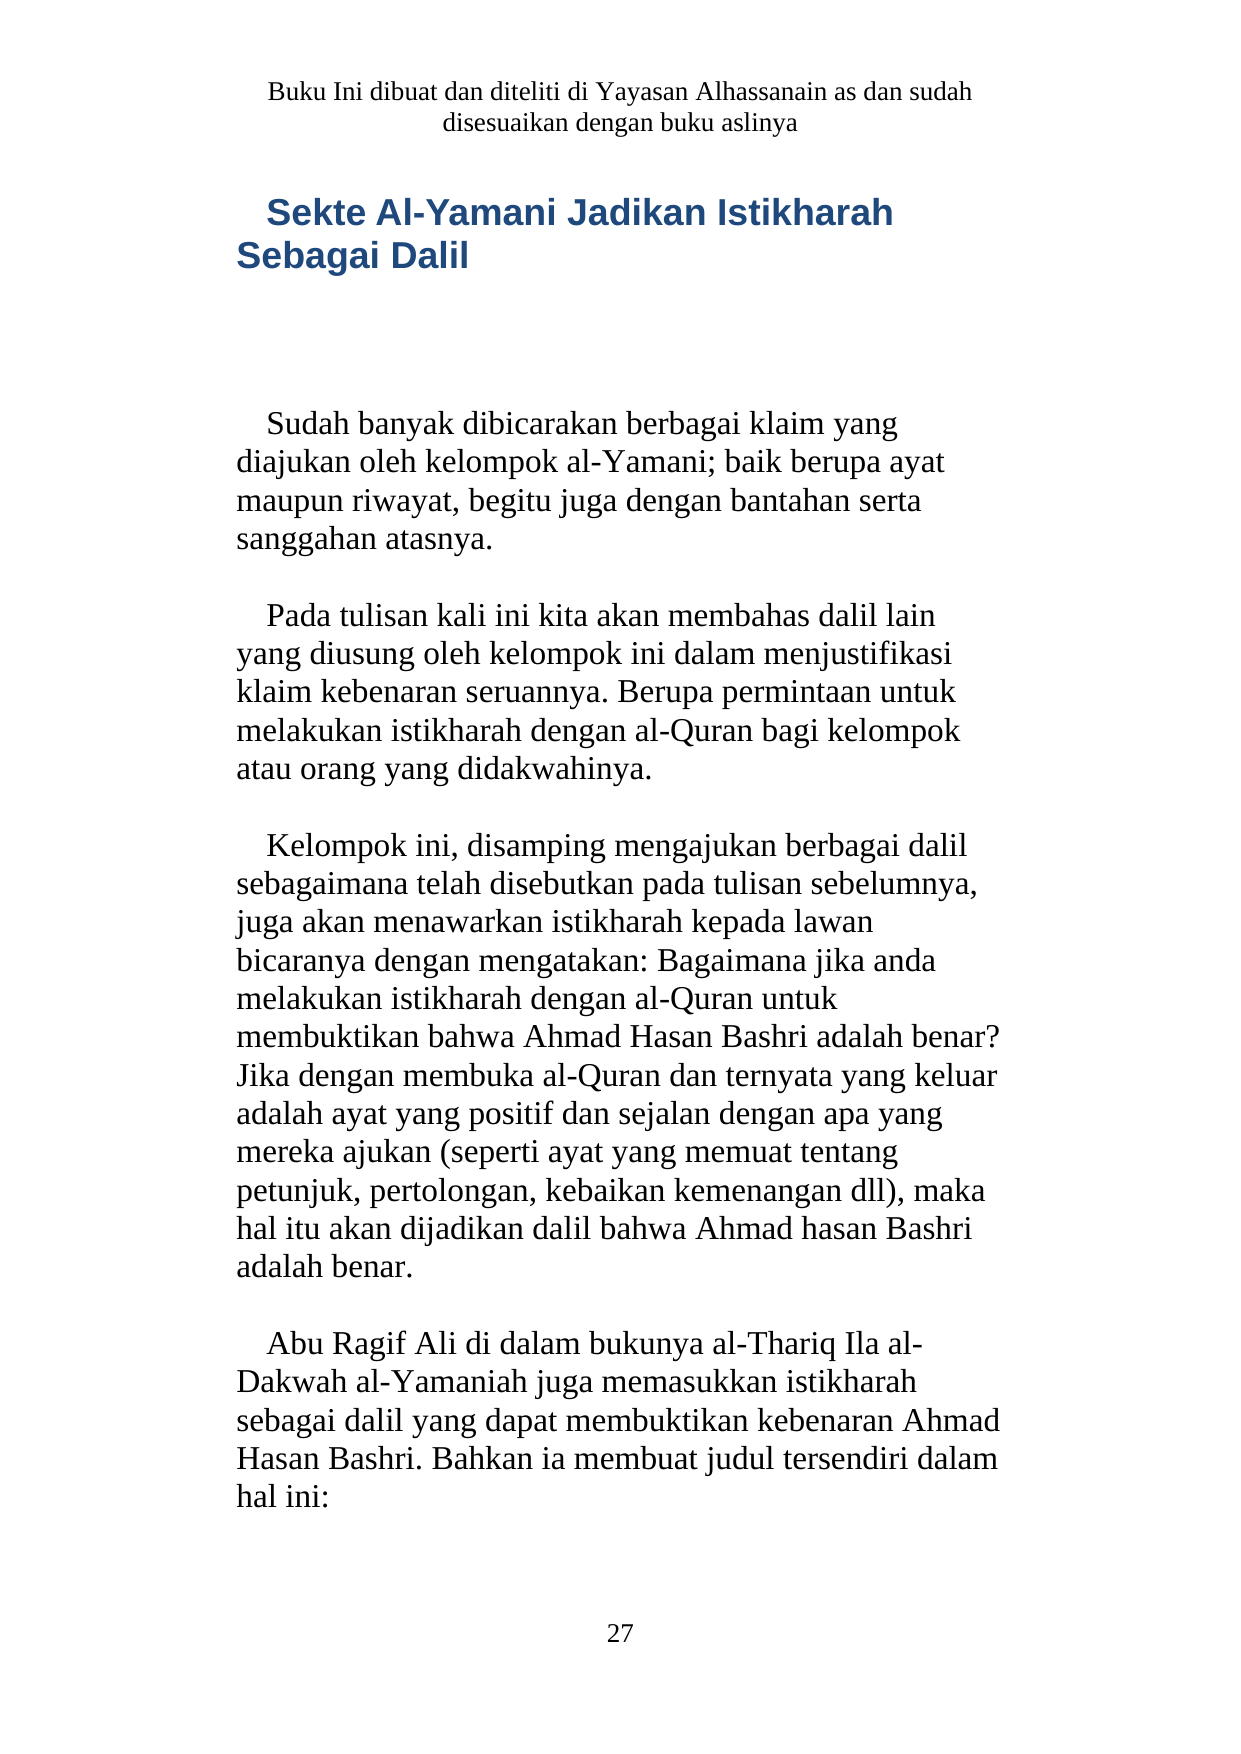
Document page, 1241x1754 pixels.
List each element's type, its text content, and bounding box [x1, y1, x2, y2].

text Abu Ragif Ali di dalam bukunya al-Thariq Ila al-Dakwah al-Yamaniah juga memasukkan istikharah sebagai dalil yang dapat membuktikan kebenaran Ahmad Hasan Bashri. Bahkan ia membuat judul tersendiri dalam hal ini: [236, 1323, 1004, 1515]
text Pada tulisan kali ini kita akan membahas dalil lain yang diusung oleh kelompok ini dalam menjustifikasi klaim kebenaran seruannya. Berupa permintaan untuk melakukan istikharah dengan al-Quran bagi kelompok atau orang yang didakwahinya. [236, 595, 1004, 787]
subtitle Sekte Al-Yamani Jadikan Istikharah Sebagai Dalil [236, 190, 1004, 276]
text Kelompok ini, disamping mengajukan berbagai dalil sebagaimana telah disebutkan pada tulisan sebelumnya, juga akan menawarkan istikharah kepada lawan bicaranya dengan mengatakan: Bagaimana jika anda melakukan istikharah dengan al-Quran untuk membuktikan bahwa Ahmad Hasan Bashri adalah benar? Jika dengan membuka al-Quran dan ternyata yang keluar adalah ayat yang positif dan sejalan dengan apa yang mereka ajukan (seperti ayat yang memuat tentang petunjuk, pertolongan, kebaikan kemenangan dll), maka hal itu akan dijadikan dalil bahwa Ahmad hasan Bashri adalah benar. [236, 825, 1004, 1285]
text Sudah banyak dibicarakan berbagai klaim yang diajukan oleh kelompok al-Yamani; baik berupa ayat maupun riwayat, begitu juga dengan bantahan serta sanggahan atasnya. [236, 403, 1004, 557]
